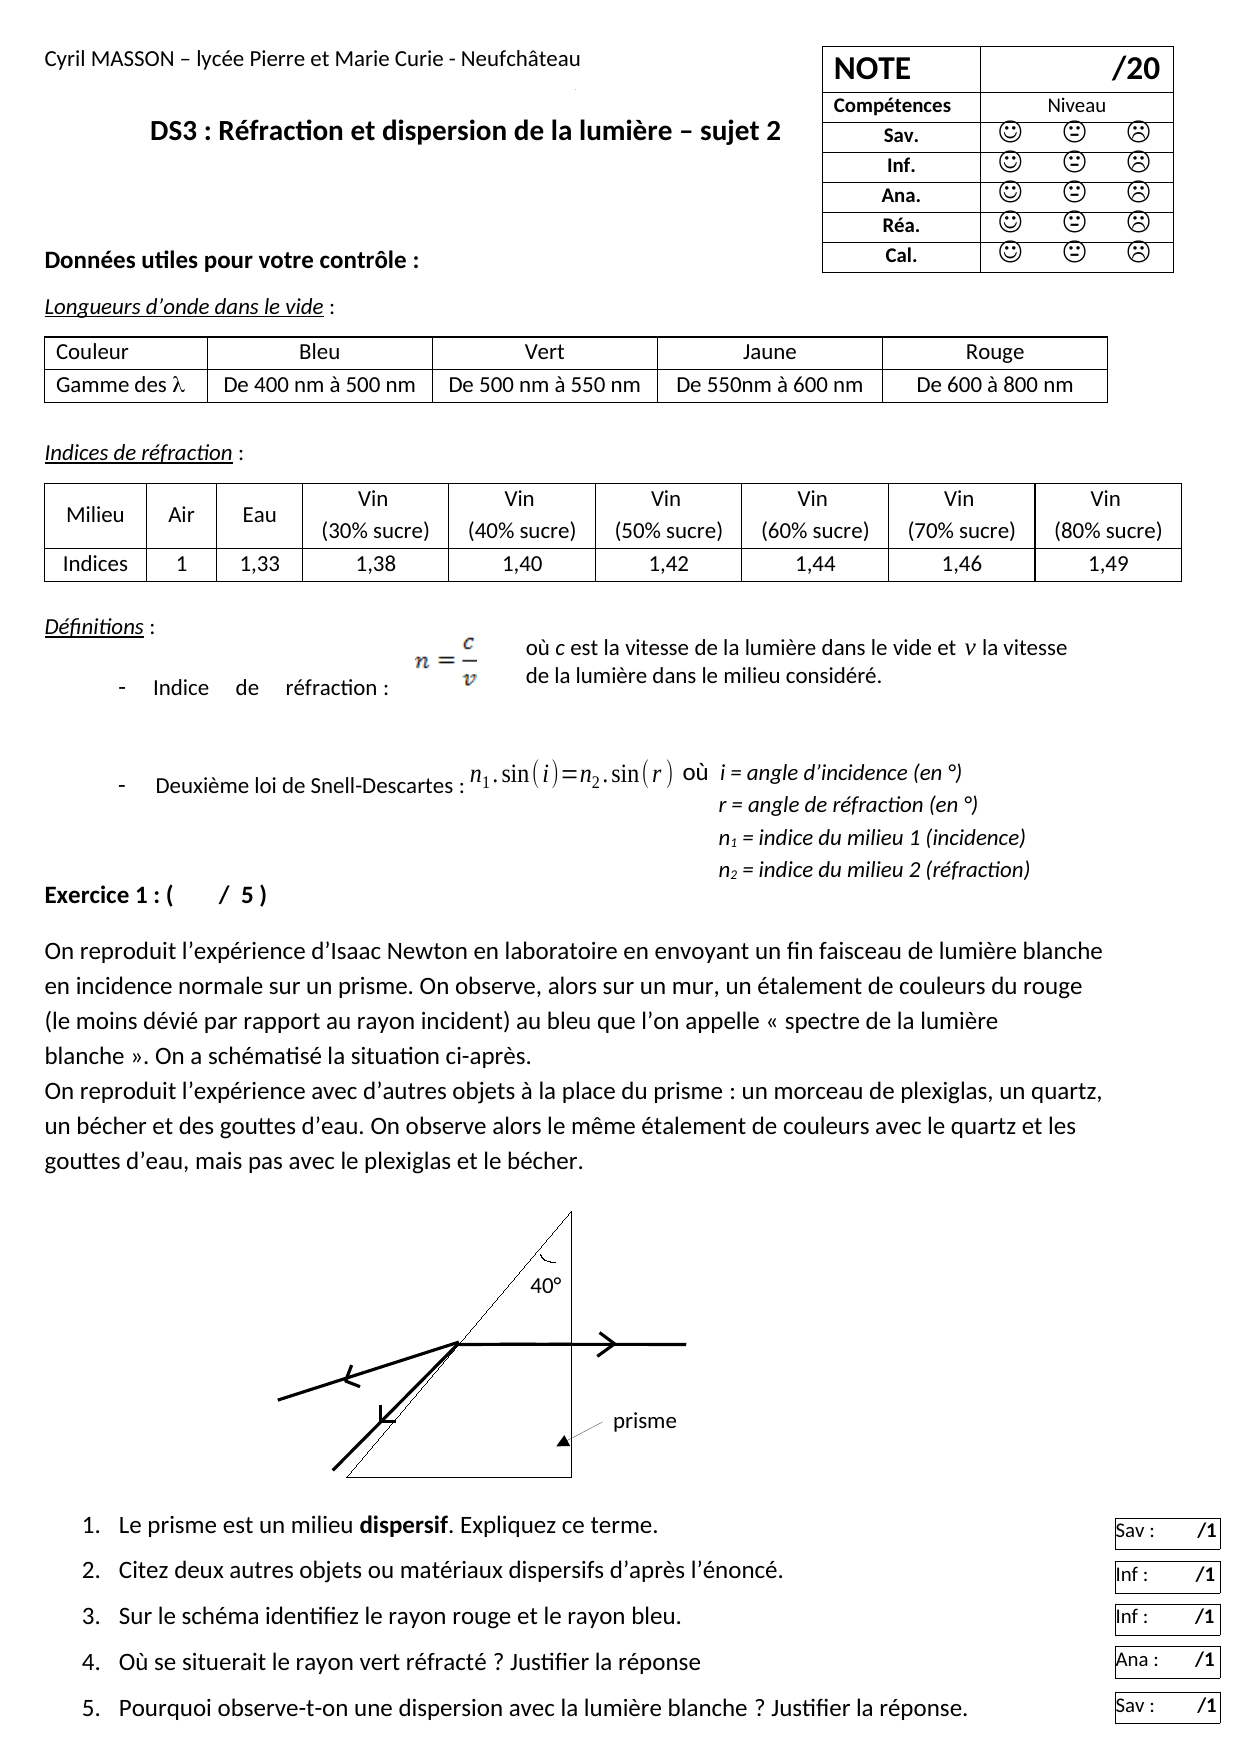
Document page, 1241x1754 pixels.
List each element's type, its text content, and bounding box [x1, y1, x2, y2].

table_cell Gamme des  [45, 370, 207, 402]
text Longueurs d’onde dans le vide : [44, 292, 1107, 320]
text DS3 : Réfraction et dispersion de la lumière – sujet 2 [981, 123, 1107, 152]
table_cell De 500 nm à 550 nm [433, 370, 657, 402]
text DS3 : Réfraction et dispersion de la lumière – sujet 2 [823, 153, 980, 180]
list Deuxième loi de Snell-Descartes : [118, 757, 1107, 858]
table_cell Indices [45, 549, 146, 581]
list Où se situerait le rayon vert réfracté ? Justifier la réponse [82, 1646, 1107, 1677]
table_header Vin (60% sucre) [742, 484, 888, 548]
picture [415, 635, 477, 692]
text Indices de réfraction : [44, 403, 1107, 466]
table_cell De 550nm à 600 nm [658, 370, 882, 402]
table_cell 1,44 [742, 549, 888, 581]
table_header Vin (80% sucre) [1036, 484, 1181, 548]
table_cell 1,42 [596, 549, 741, 581]
table_header Jaune [658, 338, 882, 369]
text DS3 : Réfraction et dispersion de la lumière – sujet 2 [981, 153, 1107, 180]
table_header Eau [217, 484, 302, 548]
table_cell De 400 nm à 500 nm [208, 370, 432, 402]
table_header Bleu [208, 338, 432, 369]
text On reproduit l’expérience d’Isaac Newton en laboratoire en envoyant un fin faisceau de lumière blanche en incidence normale sur un prisme. On observe, alors sur un mur, un étalement de couleurs du rouge (le moins dévié par rapport au rayon incident) au bleu que l’on appelle « spectre de la lumière blanche ». On a schématisé la situation ci-après. On reproduit l’expérience avec d’autres objets à la place du prisme : un morceau de plexiglas, un quartz, un bécher et des gouttes d’eau. On observe alors le même étalement de couleurs avec le quartz et les gouttes d’eau, mais pas avec le plexiglas et le bécher. [44, 935, 1107, 1175]
list Sur le schéma identifiez le rayon rouge et le rayon bleu. [82, 1600, 1107, 1631]
table_cell 1,49 [1036, 549, 1181, 581]
table_header Vert [433, 338, 657, 369]
list Citez deux autres objets ou matériaux dispersifs d’après l’énoncé. [82, 1555, 1107, 1585]
list Définitions : - Indice de réfraction : [44, 582, 1107, 729]
text Données utiles pour votre contrôle : [44, 244, 1107, 275]
table_cell 1 [147, 549, 216, 581]
table_cell 1,40 [449, 549, 595, 581]
table_cell 1,38 [303, 549, 448, 581]
table_header Vin (40% sucre) [449, 484, 595, 548]
table_header Vin (50% sucre) [596, 484, 741, 548]
table_header Vin (30% sucre) [303, 484, 448, 548]
table_cell De 600 à 800 nm [883, 370, 1107, 402]
table_header Rouge [883, 338, 1107, 369]
list Le prisme est un milieu dispersif. Expliquez ce terme. [82, 1509, 1107, 1539]
table_cell 1,33 [217, 549, 302, 581]
table_cell 1,46 [889, 549, 1034, 581]
table_header Milieu [45, 484, 146, 548]
table_header Couleur [45, 338, 207, 369]
table_header Vin (70% sucre) [889, 484, 1034, 548]
text Exercice 1 : ( / 5 ) [44, 879, 1107, 909]
table_header Air [147, 484, 216, 548]
list Pourquoi observe-t-on une dispersion avec la lumière blanche ? Justifier la réponse. [82, 1692, 1107, 1722]
text DS3 : Réfraction et dispersion de la lumière – sujet 2 [44, 112, 822, 180]
text DS3 : Réfraction et dispersion de la lumière – sujet 2 [823, 123, 980, 152]
